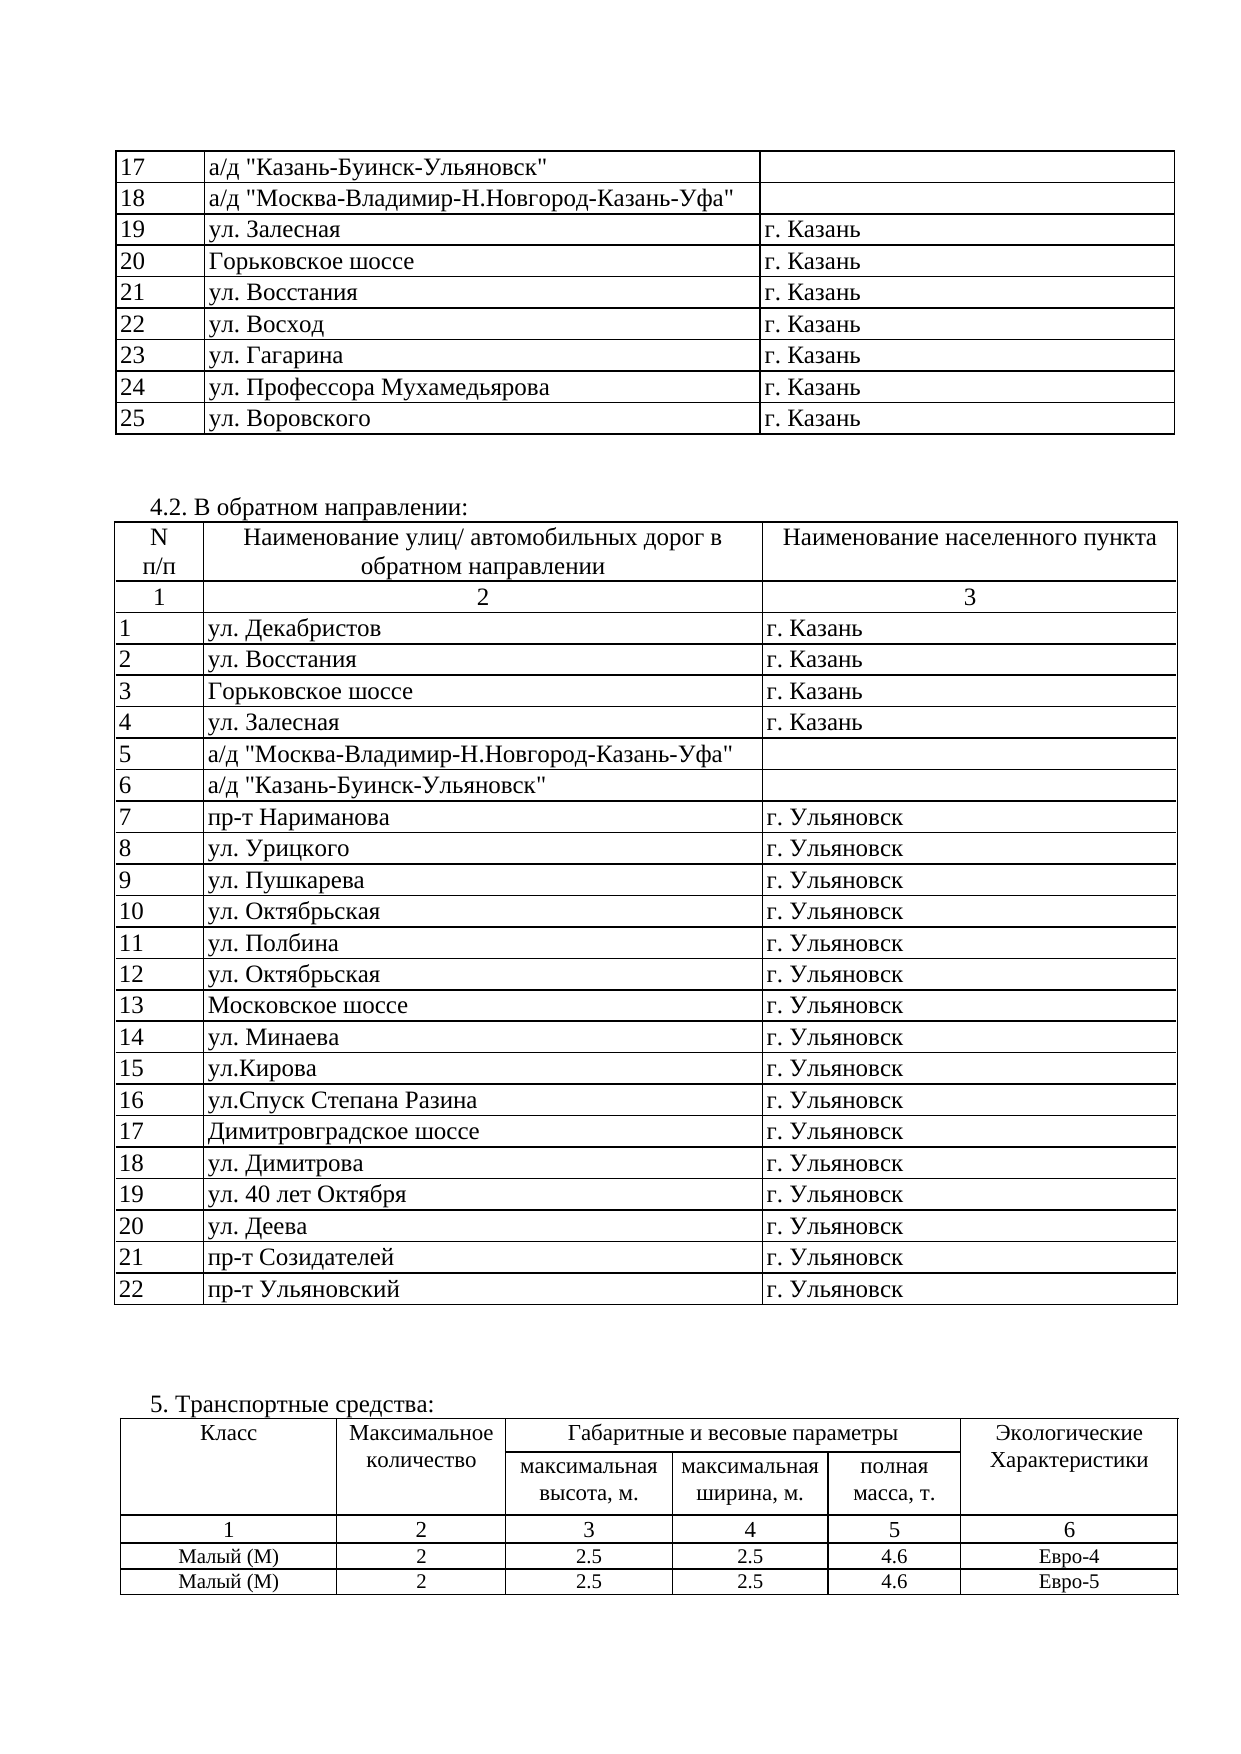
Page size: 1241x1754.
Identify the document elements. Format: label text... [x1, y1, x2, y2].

table_cell г. Ульяновск [763, 926, 1177, 957]
table_cell 2 [337, 1544, 505, 1568]
table_cell 18 [117, 183, 204, 213]
table_cell 18 [115, 1147, 203, 1178]
table_cell ул. Октябрьская [204, 896, 762, 926]
table_cell 22 [115, 1273, 203, 1303]
table_cell 7 [115, 801, 203, 832]
table_header N п/п [115, 523, 203, 580]
table_cell 11 [115, 927, 203, 957]
table_cell г. Ульяновск [763, 1115, 1177, 1146]
table_cell ул. Октябрьская [204, 959, 762, 989]
table_cell 6 [115, 770, 203, 800]
table_cell ул. Залесная [204, 707, 762, 737]
table_cell 17 [115, 1116, 203, 1146]
table_cell 17 [117, 152, 204, 181]
table_cell 3 [115, 675, 203, 706]
table_cell а/д "Москва-Владимир-Н.Новгород-Казань-Уфа" [205, 183, 759, 213]
table_cell [763, 737, 1177, 769]
table_cell г. Казань [763, 643, 1177, 674]
table_cell ул.Кирова [204, 1053, 762, 1083]
table_cell 2 [204, 582, 762, 611]
table_cell 21 [117, 277, 204, 307]
table_cell г. Ульяновск [763, 895, 1177, 926]
table_cell Московское шоссе [204, 991, 762, 1020]
table_cell г. Ульяновск [763, 800, 1177, 832]
table_cell 20 [115, 1210, 203, 1241]
table_cell 1 [115, 581, 203, 611]
table_cell 2 [337, 1516, 505, 1542]
table_cell 4 [673, 1516, 827, 1542]
table_cell 4.6 [829, 1570, 960, 1593]
table_cell 14 [115, 1021, 203, 1052]
table_cell 20 [117, 246, 204, 276]
table_cell ул. Воровского [205, 403, 759, 433]
table_cell 24 [117, 372, 204, 402]
table_cell 25 [117, 403, 204, 433]
table_cell 8 [115, 833, 203, 863]
table_cell 2 [337, 1570, 505, 1593]
table_cell а/д "Казань-Буинск-Ульяновск" [205, 152, 759, 181]
table_cell пр-т Ульяновский [204, 1274, 762, 1303]
table_cell г. Казань [761, 215, 1174, 244]
table_header Экологические Характеристики [961, 1419, 1177, 1514]
table_cell пр-т Созидателей [204, 1242, 762, 1272]
table_cell 22 [117, 309, 204, 339]
table_cell ул. Залесная [205, 215, 759, 244]
table_cell 23 [117, 340, 204, 370]
table_header Максимальное количество [337, 1419, 505, 1514]
table_cell [763, 769, 1177, 800]
table_cell г. Ульяновск [763, 1178, 1177, 1209]
table_cell г. Ульяновск [763, 863, 1177, 894]
table_cell 10 [115, 896, 203, 926]
table_cell 5 [115, 738, 203, 769]
table_cell максимальная ширина, м. [673, 1453, 827, 1514]
table_cell 15 [115, 1053, 203, 1083]
text 4.2. В обратном направлении: [150, 492, 1090, 521]
table_cell [761, 183, 1174, 213]
table_cell максимальная высота, м. [506, 1453, 672, 1514]
table_cell 19 [115, 1179, 203, 1209]
table_cell Евро-5 [961, 1570, 1177, 1593]
table_cell 2.5 [506, 1570, 672, 1593]
table_cell ул. Пушкарева [204, 865, 762, 894]
table_cell 6 [961, 1516, 1177, 1542]
table_cell 2.5 [673, 1544, 827, 1568]
table_cell Малый (М) [121, 1544, 336, 1568]
table_cell а/д "Казань-Буинск-Ульяновск" [204, 770, 762, 800]
table_cell 16 [115, 1084, 203, 1115]
table_cell 9 [115, 864, 203, 894]
table_cell г. Казань [761, 403, 1174, 433]
table_cell 2 [115, 644, 203, 674]
table_cell полная масса, т. [829, 1453, 960, 1514]
table_header Наименование населенного пункта [763, 523, 1177, 580]
table_cell г. Казань [761, 372, 1174, 402]
table_cell г. Казань [761, 340, 1174, 370]
table_cell ул. Гагарина [205, 340, 759, 370]
table_cell г. Ульяновск [763, 1209, 1177, 1241]
table_cell г. Казань [763, 674, 1177, 706]
table_header Габаритные и весовые параметры [506, 1419, 960, 1451]
table_cell ул. Декабристов [204, 613, 762, 643]
table_cell 3 [763, 580, 1177, 611]
table_cell г. Ульяновск [763, 1083, 1177, 1115]
table_cell ул. Урицкого [204, 833, 762, 863]
table_cell Малый (М) [121, 1570, 336, 1593]
table_cell г. Казань [763, 611, 1177, 643]
table_cell а/д "Москва-Владимир-Н.Новгород-Казань-Уфа" [204, 739, 762, 769]
text 5. Транспортные средства: [150, 1389, 1090, 1418]
table_cell ул. Деева [204, 1211, 762, 1241]
table_header Наименование улиц/ автомобильных дорог в обратном направлении [204, 523, 762, 580]
table_cell пр-т Нариманова [204, 802, 762, 832]
table_cell ул. Минаева [204, 1022, 762, 1052]
table_cell 4.6 [829, 1544, 960, 1568]
table_cell ул. Восстания [204, 645, 762, 674]
table_cell г. Ульяновск [763, 958, 1177, 989]
table_cell 21 [115, 1242, 203, 1272]
table_cell 19 [117, 215, 204, 244]
table_cell г. Ульяновск [763, 1020, 1177, 1052]
table_cell ул. Восстания [205, 277, 759, 307]
table_cell 5 [829, 1516, 960, 1542]
table_cell 2.5 [673, 1570, 827, 1593]
table_cell г. Ульяновск [763, 1272, 1177, 1303]
table_cell г. Ульяновск [763, 832, 1177, 863]
table_cell г. Казань [761, 277, 1174, 307]
table_cell [761, 152, 1174, 181]
table_cell 2.5 [506, 1544, 672, 1568]
table_cell ул. Полбина [204, 928, 762, 957]
table_cell г. Ульяновск [763, 989, 1177, 1020]
table_cell Горьковское шоссе [204, 676, 762, 706]
table_cell ул. 40 лет Октября [204, 1179, 762, 1209]
table_cell г. Казань [763, 706, 1177, 737]
table_cell Димитровградское шоссе [204, 1116, 762, 1146]
table_cell ул.Спуск Степана Разина [204, 1085, 762, 1115]
table_cell г. Ульяновск [763, 1146, 1177, 1178]
table_cell 1 [115, 613, 203, 643]
table_cell Горьковское шоссе [205, 246, 759, 276]
table_cell 4 [115, 707, 203, 737]
table_cell г. Ульяновск [763, 1052, 1177, 1083]
table_cell 13 [115, 990, 203, 1020]
table_cell 1 [121, 1516, 336, 1542]
table_cell ул. Восход [205, 309, 759, 339]
table_header Класс [121, 1419, 336, 1514]
table_cell г. Ульяновск [763, 1241, 1177, 1272]
table_cell Евро-4 [961, 1544, 1177, 1568]
table_cell г. Казань [761, 246, 1174, 276]
table_cell г. Казань [761, 309, 1174, 339]
table_cell ул. Профессора Мухамедьярова [205, 372, 759, 402]
table_cell ул. Димитрова [204, 1148, 762, 1178]
table_cell 12 [115, 959, 203, 989]
table_cell 3 [506, 1516, 672, 1542]
